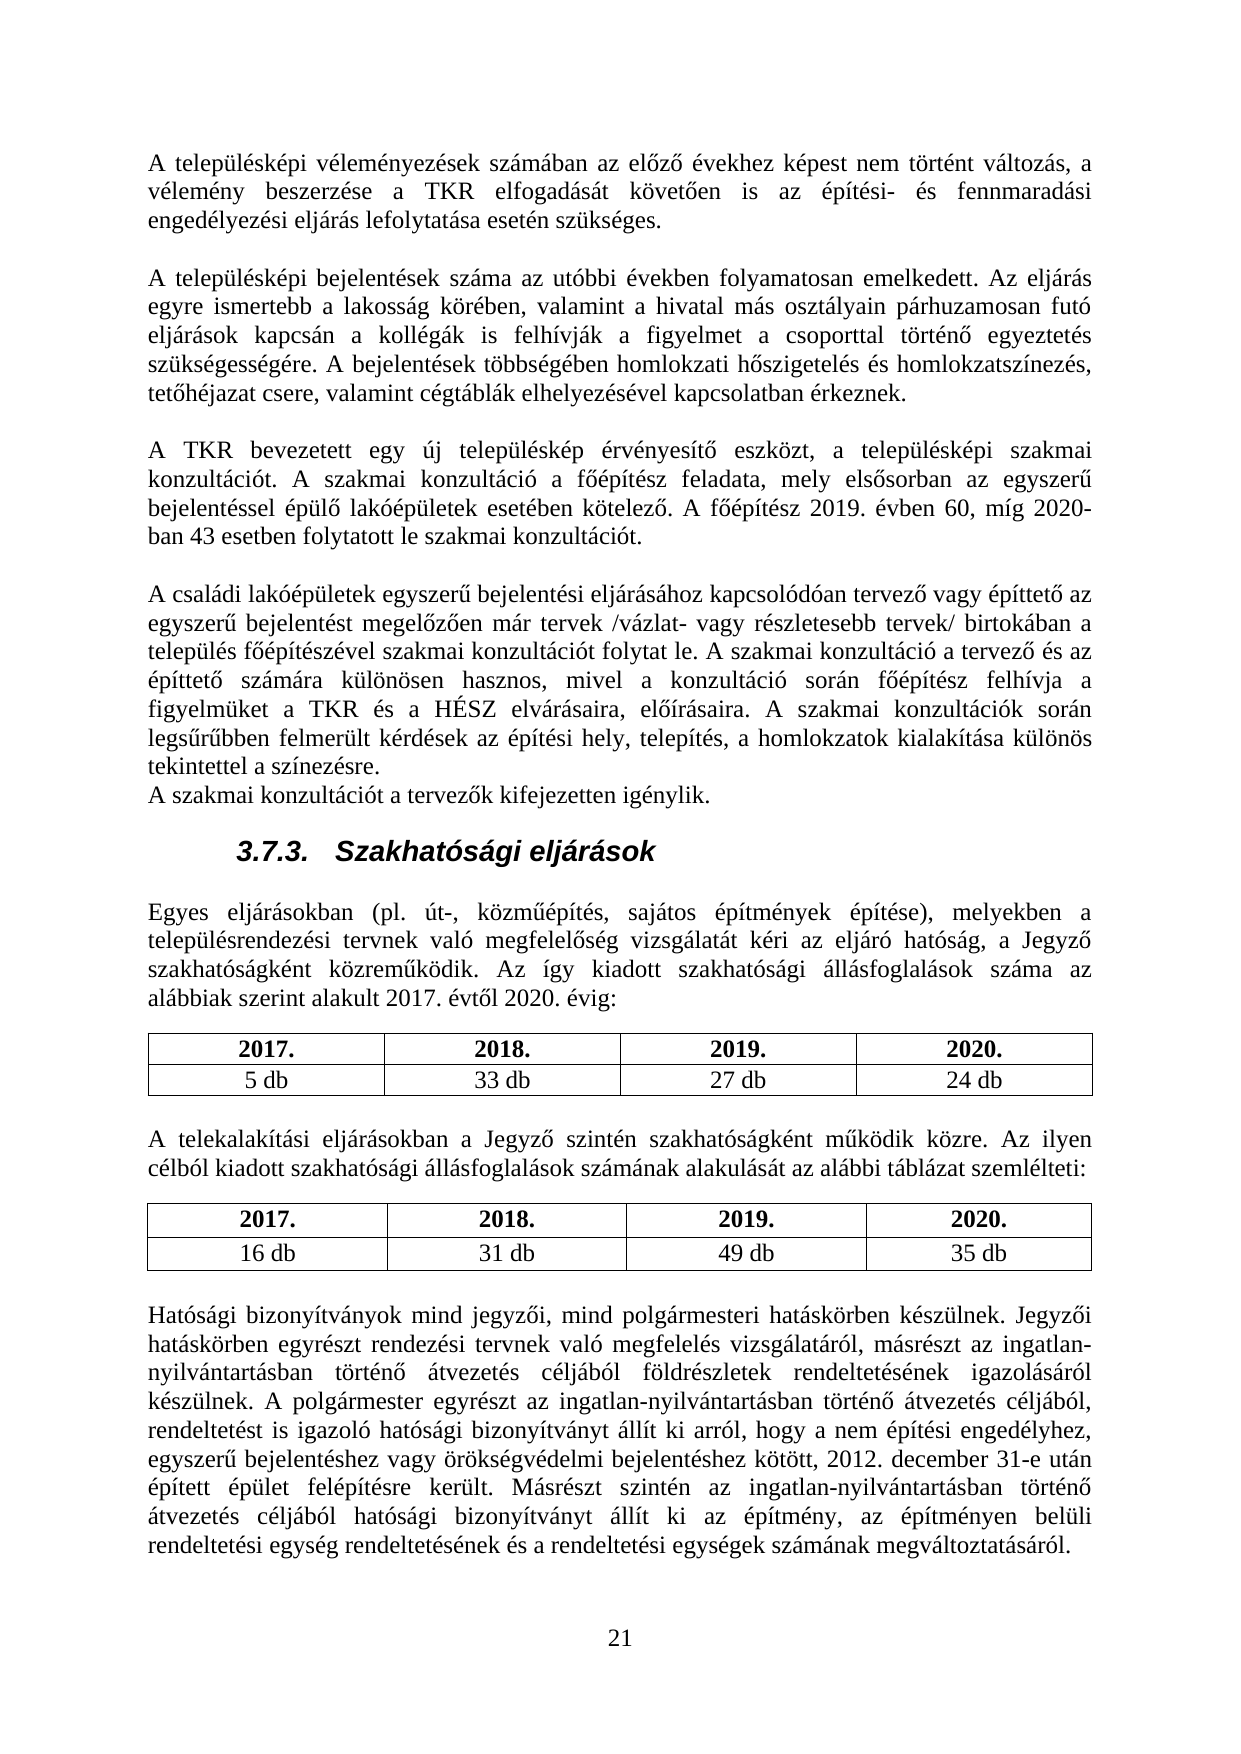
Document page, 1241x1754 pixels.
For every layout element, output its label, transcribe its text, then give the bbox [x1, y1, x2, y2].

table_header 2017. [149, 1034, 384, 1064]
table_cell 49 db [627, 1238, 866, 1270]
text A TKR bevezetett egy új településkép érvényesítő eszközt, a településképi szakmai konzultációt. A szakmai konzultáció a főépítész feladata, mely elsősorban az egyszerű bejelentéssel épülő lakóépületek esetében kötelező. A főépítész 2019. évben 60, míg 2020-ban 43 esetben folytatott le szakmai konzultációt. [148, 435, 1093, 550]
table_header 2019. [621, 1034, 856, 1064]
table_header 2019. [627, 1204, 866, 1237]
table_cell 24 db [857, 1065, 1092, 1095]
table_cell 5 db [149, 1065, 384, 1095]
table_header 2018. [385, 1034, 620, 1064]
table_cell 27 db [621, 1065, 856, 1095]
text Egyes eljárásokban (pl. út-, közműépítés, sajátos építmények építése), melyekben a településrendezési tervnek való megfelelőség vizsgálatát kéri az eljáró hatóság, a Jegyző szakhatóságként közreműködik. Az így kiadott szakhatósági állásfoglalások száma az alábbiak szerint alakult 2017. évtől 2020. évig: [148, 897, 1093, 1012]
text A szakmai konzultációt a tervezők kifejezetten igénylik. [148, 780, 1093, 809]
table_cell 16 db [148, 1238, 387, 1270]
text A településképi bejelentések száma az utóbbi években folyamatosan emelkedett. Az eljárás egyre ismertebb a lakosság körében, valamint a hivatal más osztályain párhuzamosan futó eljárások kapcsán a kollégák is felhívják a figyelmet a csoporttal történő egyeztetés szükségességére. A bejelentések többségében homlokzati hőszigetelés és homlokzatszínezés, tetőhéjazat csere, valamint cégtáblák elhelyezésével kapcsolatban érkeznek. [148, 263, 1093, 406]
table_cell 33 db [385, 1065, 620, 1095]
table_cell 31 db [388, 1238, 626, 1270]
table_cell 35 db [867, 1238, 1091, 1270]
table_header 2020. [857, 1034, 1092, 1064]
table_header 2018. [388, 1204, 626, 1237]
text A településképi véleményezések számában az előző évekhez képest nem történt változás, a vélemény beszerzése a TKR elfogadását követően is az építési- és fennmaradási engedélyezési eljárás lefolytatása esetén szükséges. [148, 148, 1093, 234]
table_header 2020. [867, 1204, 1091, 1237]
subtitle Szakhatósági eljárások [236, 834, 1093, 867]
text A családi lakóépületek egyszerű bejelentési eljárásához kapcsolódóan tervező vagy építtető az egyszerű bejelentést megelőzően már tervek /vázlat- vagy részletesebb tervek/ birtokában a település főépítészével szakmai konzultációt folytat le. A szakmai konzultáció a tervező és az építtető számára különösen hasznos, mivel a konzultáció során főépítész felhívja a figyelmüket a TKR és a HÉSZ elvárásaira, előírásaira. A szakmai konzultációk során legsűrűbben felmerült kérdések az építési hely, telepítés, a homlokzatok kialakítása különös tekintettel a színezésre. [148, 579, 1093, 780]
text Hatósági bizonyítványok mind jegyzői, mind polgármesteri hatáskörben készülnek. Jegyzői hatáskörben egyrészt rendezési tervnek való megfelelés vizsgálatáról, másrészt az ingatlan-nyilvántartásban történő átvezetés céljából földrészletek rendeltetésének igazolásáról készülnek. A polgármester egyrészt az ingatlan-nyilvántartásban történő átvezetés céljából, rendeltetést is igazoló hatósági bizonyítványt állít ki arról, hogy a nem építési engedélyhez, egyszerű bejelentéshez vagy örökségvédelmi bejelentéshez kötött, 2012. december 31-e után épített épület felépítésre került. Másrészt szintén az ingatlan-nyilvántartásban történő átvezetés céljából hatósági bizonyítványt állít ki az építmény, az építményen belüli rendeltetési egység rendeltetésének és a rendeltetési egységek számának megváltoztatásáról. [148, 1300, 1093, 1559]
text A telekalakítási eljárásokban a Jegyző szintén szakhatóságként működik közre. Az ilyen célból kiadott szakhatósági állásfoglalások számának alakulását az alábbi táblázat szemlélteti: [148, 1124, 1093, 1182]
table_header 2017. [148, 1204, 387, 1237]
